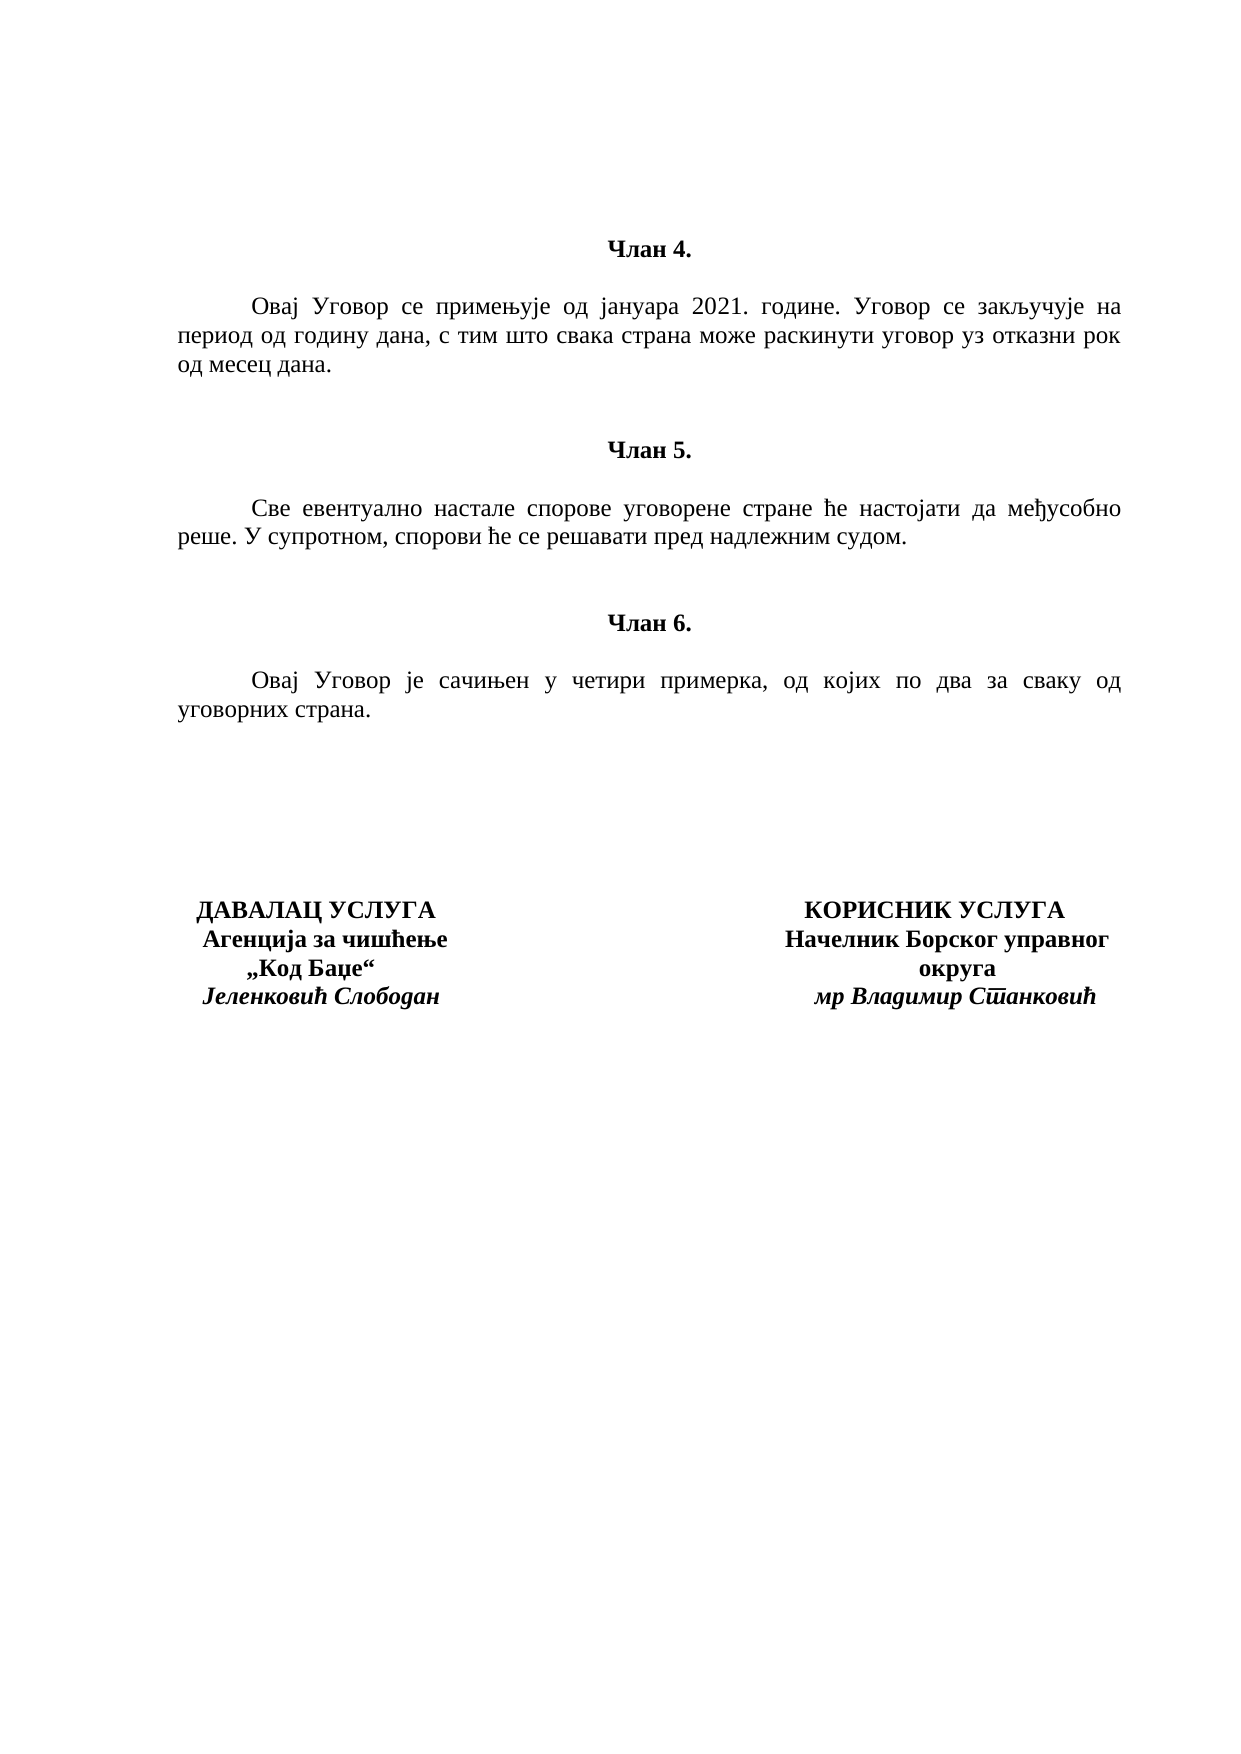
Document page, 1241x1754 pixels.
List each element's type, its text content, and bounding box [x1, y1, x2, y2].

text Члан 4. [177, 234, 1122, 263]
text Члан 6. [177, 608, 1122, 636]
text Све евентуално настале спорове уговорене стране ће настојати да међусобно реше. У супротном, спорови ће се решавати пред надлежним судом. [177, 493, 1122, 550]
text Члан 5. [177, 435, 1122, 464]
text Агенција за чишћење Начелник Борског управног [177, 924, 1122, 953]
text ДАВАЛАЦ УСЛУГА КОРИСНИК УСЛУГА [177, 895, 1122, 924]
text Овај Уговор је сачињен у четири примерка, од којих по два за сваку од уговорних страна. [177, 665, 1122, 723]
text Овај Уговор се примењује од јануара 2021. године. Уговор се закључује на период од годину дана, с тим што свака страна може раскинути уговор уз отказни рок од месец дана. [177, 291, 1122, 378]
text „Код Баџе“ округа [177, 953, 1122, 981]
text Јеленковић Слободан мр Владимир Станковић [177, 981, 1122, 1010]
